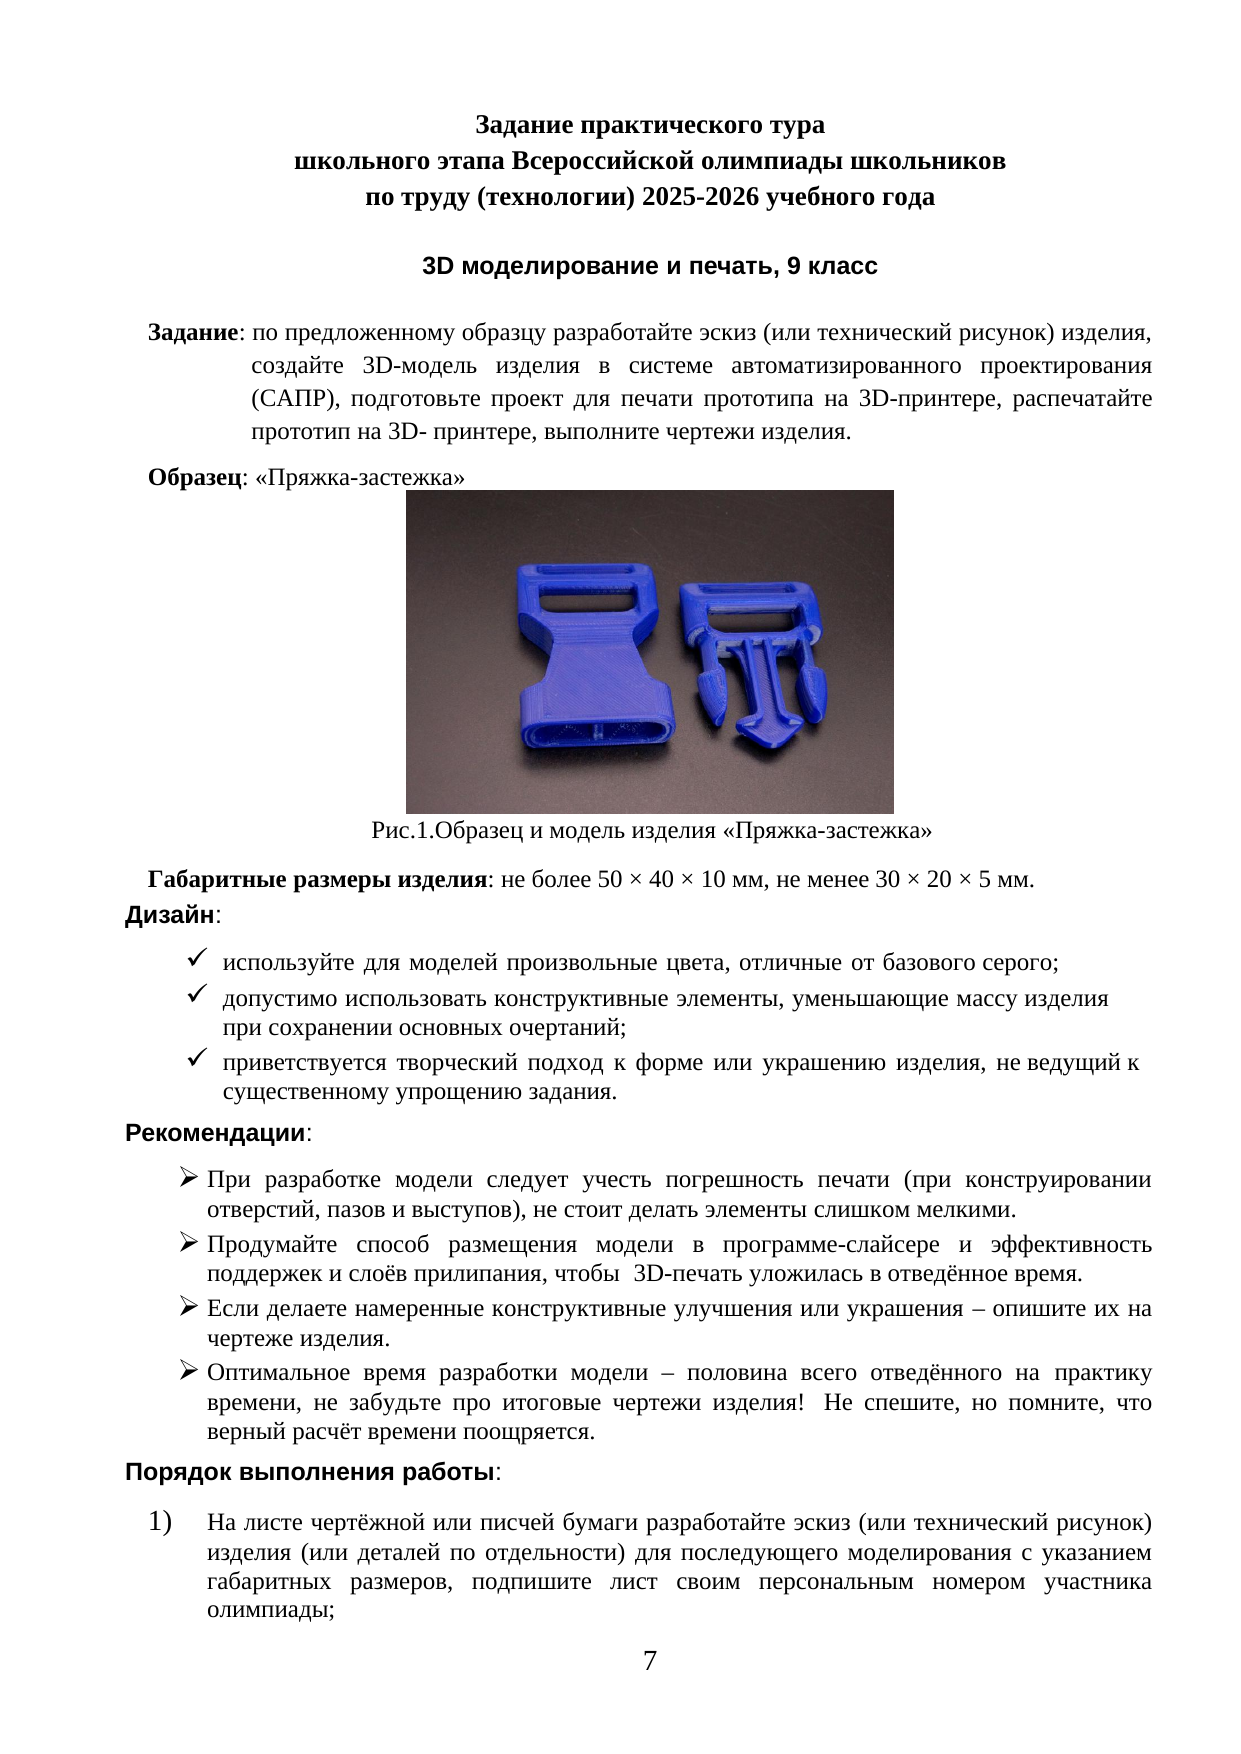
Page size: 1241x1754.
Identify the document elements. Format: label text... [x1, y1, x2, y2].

subtitle 3D моделирование и печать, 9 класс [349, 251, 951, 280]
picture [406, 490, 894, 814]
list При разработке модели следует учесть погрешность печати (при конструировании отверстий, пазов и выступов), не стоит делать элементы слишком мелкими. [177, 1164, 1152, 1222]
subtitle Рекомендации: [125, 1117, 1176, 1146]
list приветствуется творческий подход к форме или украшению изделия, не ведущий к существенному упрощению задания. [185, 1047, 1152, 1105]
text Габаритные размеры изделия: не более 50 × 40 × 10 мм, не менее 30 × 20 × 5 мм. [148, 864, 1176, 893]
text Задание практического тура [125, 108, 1176, 139]
list допустимо использовать конструктивные элементы, уменьшающие массу изделия при сохранении основных очертаний; [185, 983, 1152, 1041]
text школьного этапа Всероссийской олимпиады школьников [125, 144, 1176, 175]
list На листе чертёжной или писчей бумаги разработайте эскиз (или технический рисунок) изделия (или деталей по отдельности) для последующего моделирования с указанием габаритных размеров, подпишите лист своим персональным номером участника олимпиады; [148, 1503, 1152, 1623]
text по труду (технологии) 2025-2026 учебного года [125, 180, 1176, 211]
subtitle Порядок выполнения работы: [125, 1457, 1176, 1486]
text Образец: «Пряжка-застежка» [148, 462, 1176, 491]
list Если делаете намеренные конструктивные улучшения или украшения – опишите их на чертеже изделия. [177, 1293, 1152, 1352]
subtitle Дизайн: [125, 900, 1176, 929]
list Оптимальное время разработки модели – половина всего отведённого на практику времени, не забудьте про итоговые чертежи изделия! Не спешите, но помните, что верный расчёт времени поощряется. [177, 1357, 1152, 1444]
text Задание: по предложенному образцу разработайте эскиз (или технический рисунок) изделия, создайте 3D-модель изделия в системе автоматизированного проектирования (САПР), подготовьте проект для печати прототипа на 3D-принтере, распечатайте прототип на 3D- принтере, выполните чертежи изделия. [148, 317, 1152, 445]
list используйте для моделей произвольные цвета, отличные от базового серого; [185, 947, 1152, 976]
text Рис.1.Образец и модель изделия «Пряжка-застежка» [125, 815, 1179, 844]
list Продумайте способ размещения модели в программе-слайсере и эффективность поддержек и слоёв прилипания, чтобы 3D-печать уложилась в отведённое время. [177, 1229, 1152, 1287]
